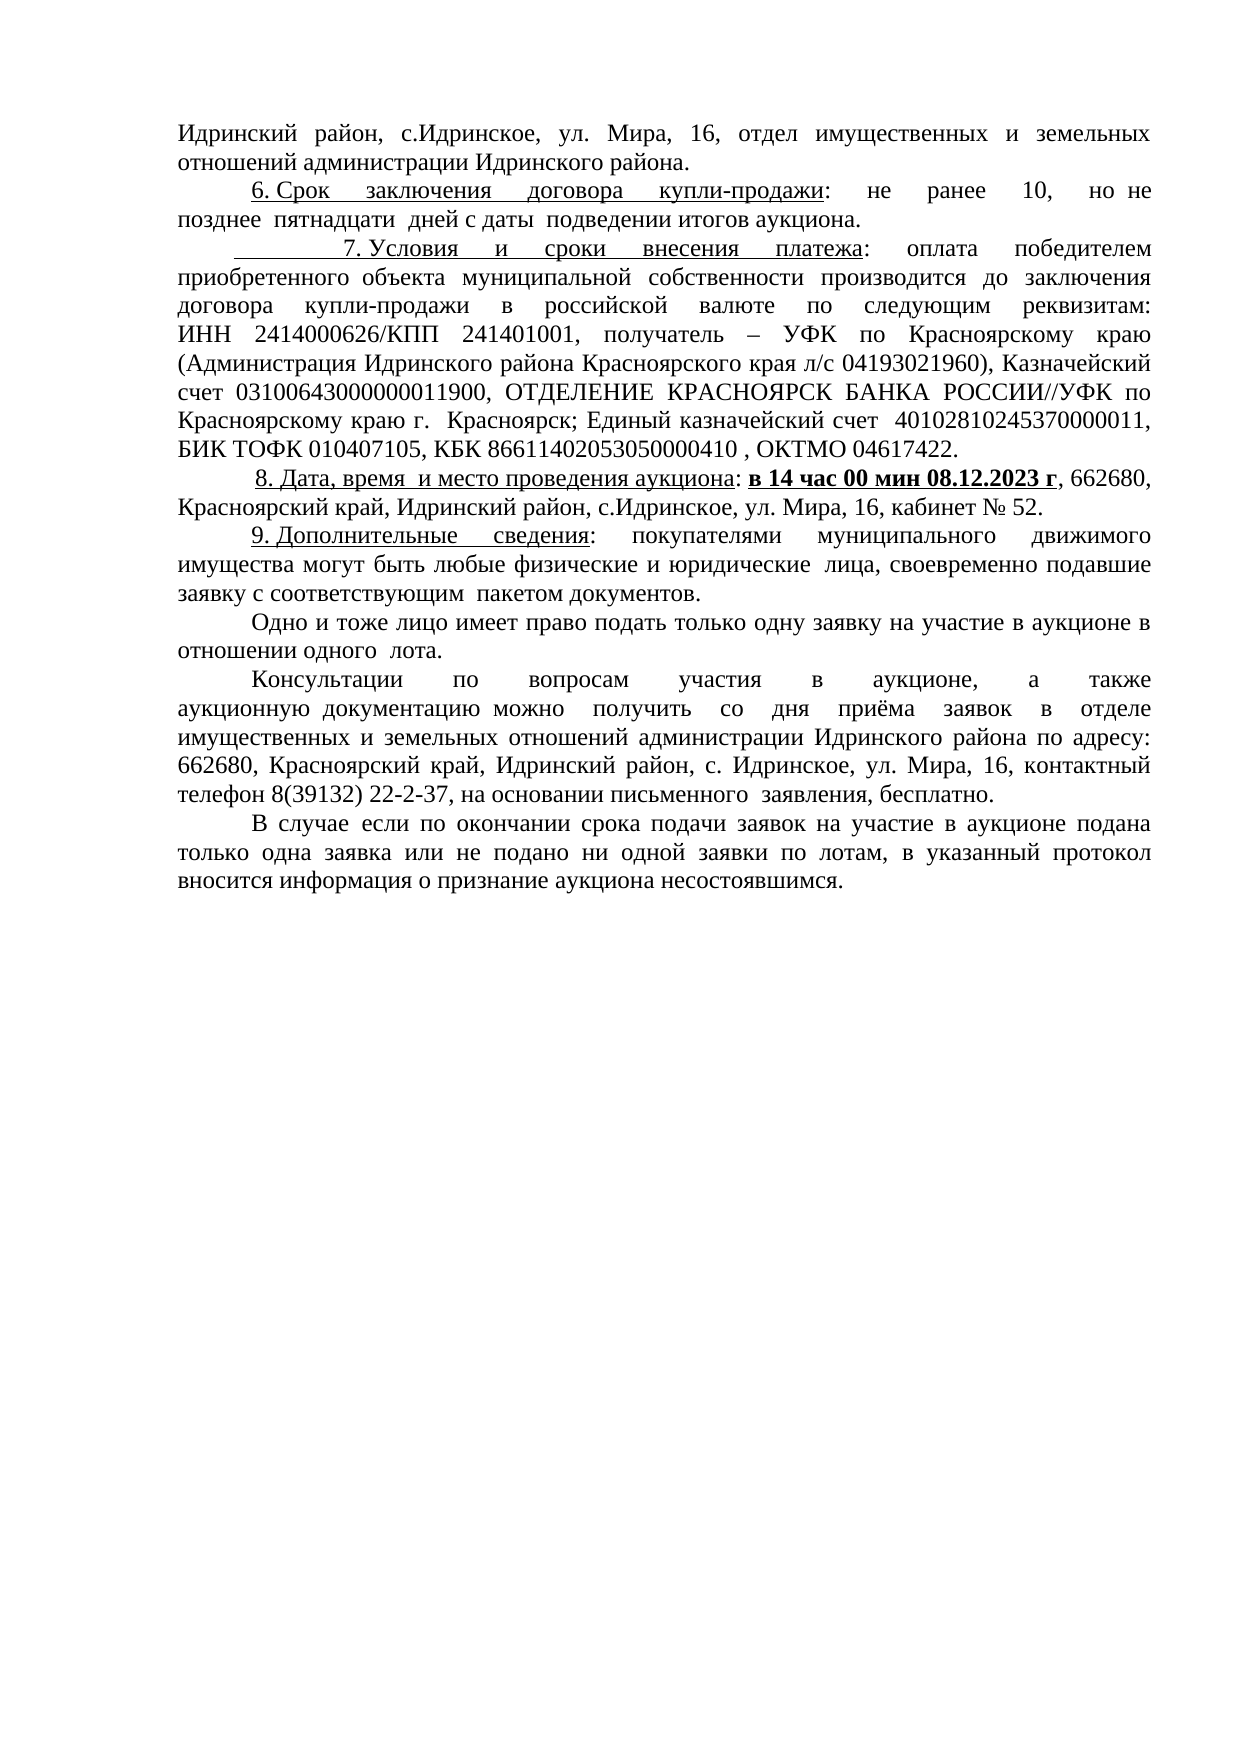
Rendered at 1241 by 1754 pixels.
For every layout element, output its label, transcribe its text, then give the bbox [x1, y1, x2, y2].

text 7. Условия и сроки внесения платежа: оплата победителем приобретенного объекта муниципальной собственности производится до заключения договора купли-продажи в российской валюте по следующим реквизитам: ИНН 2414000626/КПП 241401001, получатель – УФК по Красноярскому краю (Администрация Идринского района Красноярского края л/с 04193021960), Казначейский счет 03100643000000011900, ОТДЕЛЕНИЕ КРАСНОЯРСК БАНКА РОССИИ//УФК по Красноярскому краю г. Красноярск; Единый казначейский счет 40102810245370000011, БИК ТОФК 010407105, КБК 86611402053050000410 , ОКТМО 04617422. [177, 233, 1152, 463]
text 8. Дата, время и место проведения аукциона: в 14 час 00 мин 08.12.2023 г, 662680, Красноярский край, Идринский район, с.Идринское, ул. Мира, 16, кабинет № 52. [177, 463, 1152, 521]
text 6. Срок заключения договора купли-продажи: не ранее 10, но не позднее пятнадцати дней с даты подведении итогов аукциона. [177, 176, 1152, 233]
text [177, 118, 1152, 176]
text 9. Дополнительные сведения: покупателями муниципального движимого имущества могут быть любые физические и юридические лица, своевременно подавшие заявку с соответствующим пакетом документов. [177, 521, 1152, 607]
text Консультации по вопросам участия в аукционе, а также аукционную документацию можно получить со дня приёма заявок в отделе имущественных и земельных отношений администрации Идринского района по адресу: 662680, Красноярский край, Идринский район, с. Идринское, ул. Мира, 16, контактный телефон 8(39132) 22-2-37, на основании письменного заявления, бесплатно. [177, 664, 1152, 808]
text Одно и тоже лицо имеет право подать только одну заявку на участие в аукционе в отношении одного лота. [177, 607, 1152, 664]
text В случае если по окончании срока подачи заявок на участие в аукционе подана только одна заявка или не подано ни одной заявки по лотам, в указанный протокол вносится информация о признание аукциона несостоявшимся. [177, 808, 1152, 894]
